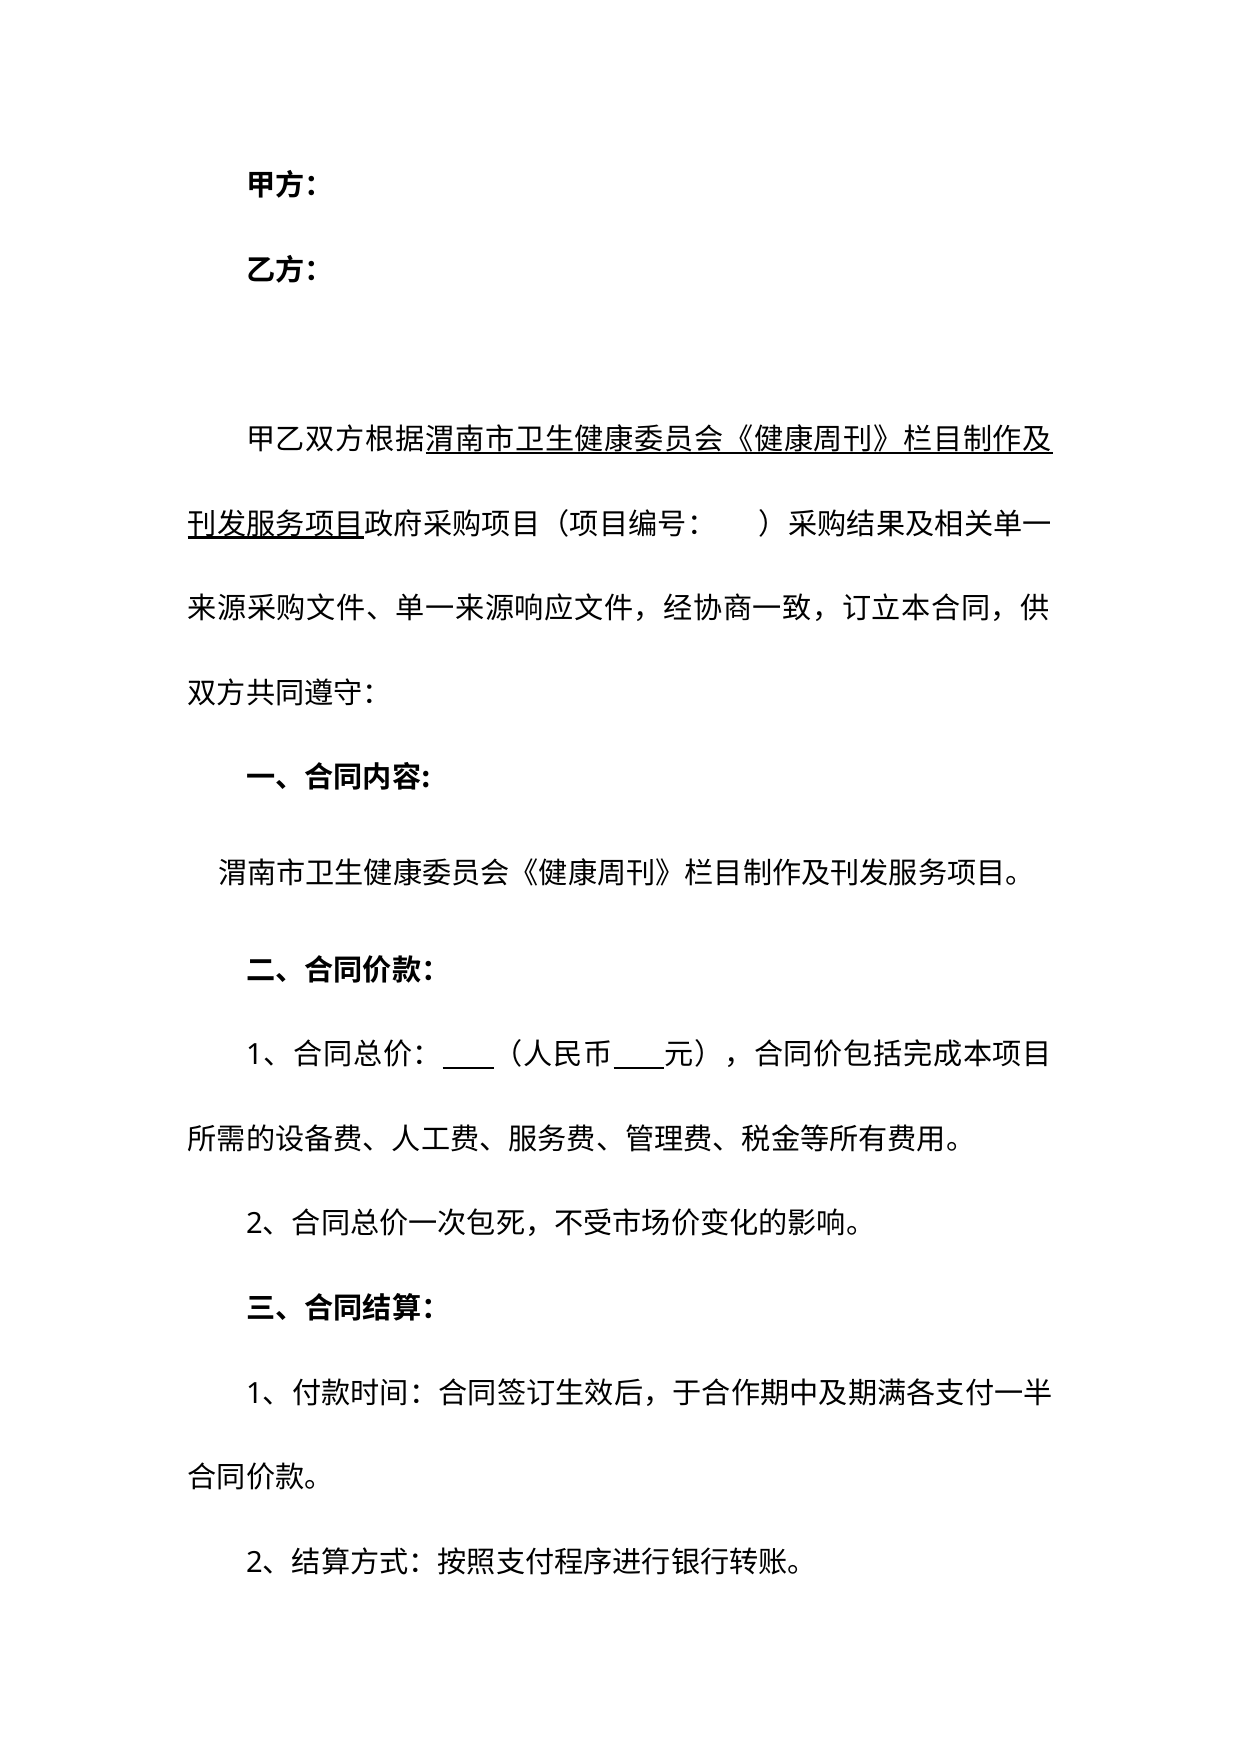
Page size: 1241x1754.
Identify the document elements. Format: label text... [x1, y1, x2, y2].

text 2、结算方式：按照支付程序进行银行转账。 [187, 1538, 1053, 1581]
text 甲乙双方根据渭南市卫生健康委员会《健康周刊》栏目制作及刊发服务项目政府采购项目（项目编号： ）采购结果及相关单一来源采购文件、单一来源响应文件，经协商一致，订立本合同，供双方共同遵守： [187, 416, 1053, 712]
list 合同内容: [187, 754, 1053, 796]
text 甲方： [187, 162, 1053, 204]
text 二、合同价款： [187, 946, 1053, 988]
text 三、合同结算： [187, 1285, 1053, 1327]
text 渭南市卫生健康委员会《健康周刊》栏目制作及刊发服务项目。 [187, 839, 1053, 904]
text 1、付款时间：合同签订生效后，于合作期中及期满各支付一半合同价款。 [187, 1369, 1053, 1496]
text 2、合同总价一次包死，不受市场价变化的影响。 [187, 1200, 1053, 1242]
text 乙方： [187, 247, 1053, 289]
text 1、合同总价： （人民币 元），合同价包括完成本项目所需的设备费、人工费、服务费、管理费、税金等所有费用。 [187, 1031, 1053, 1158]
